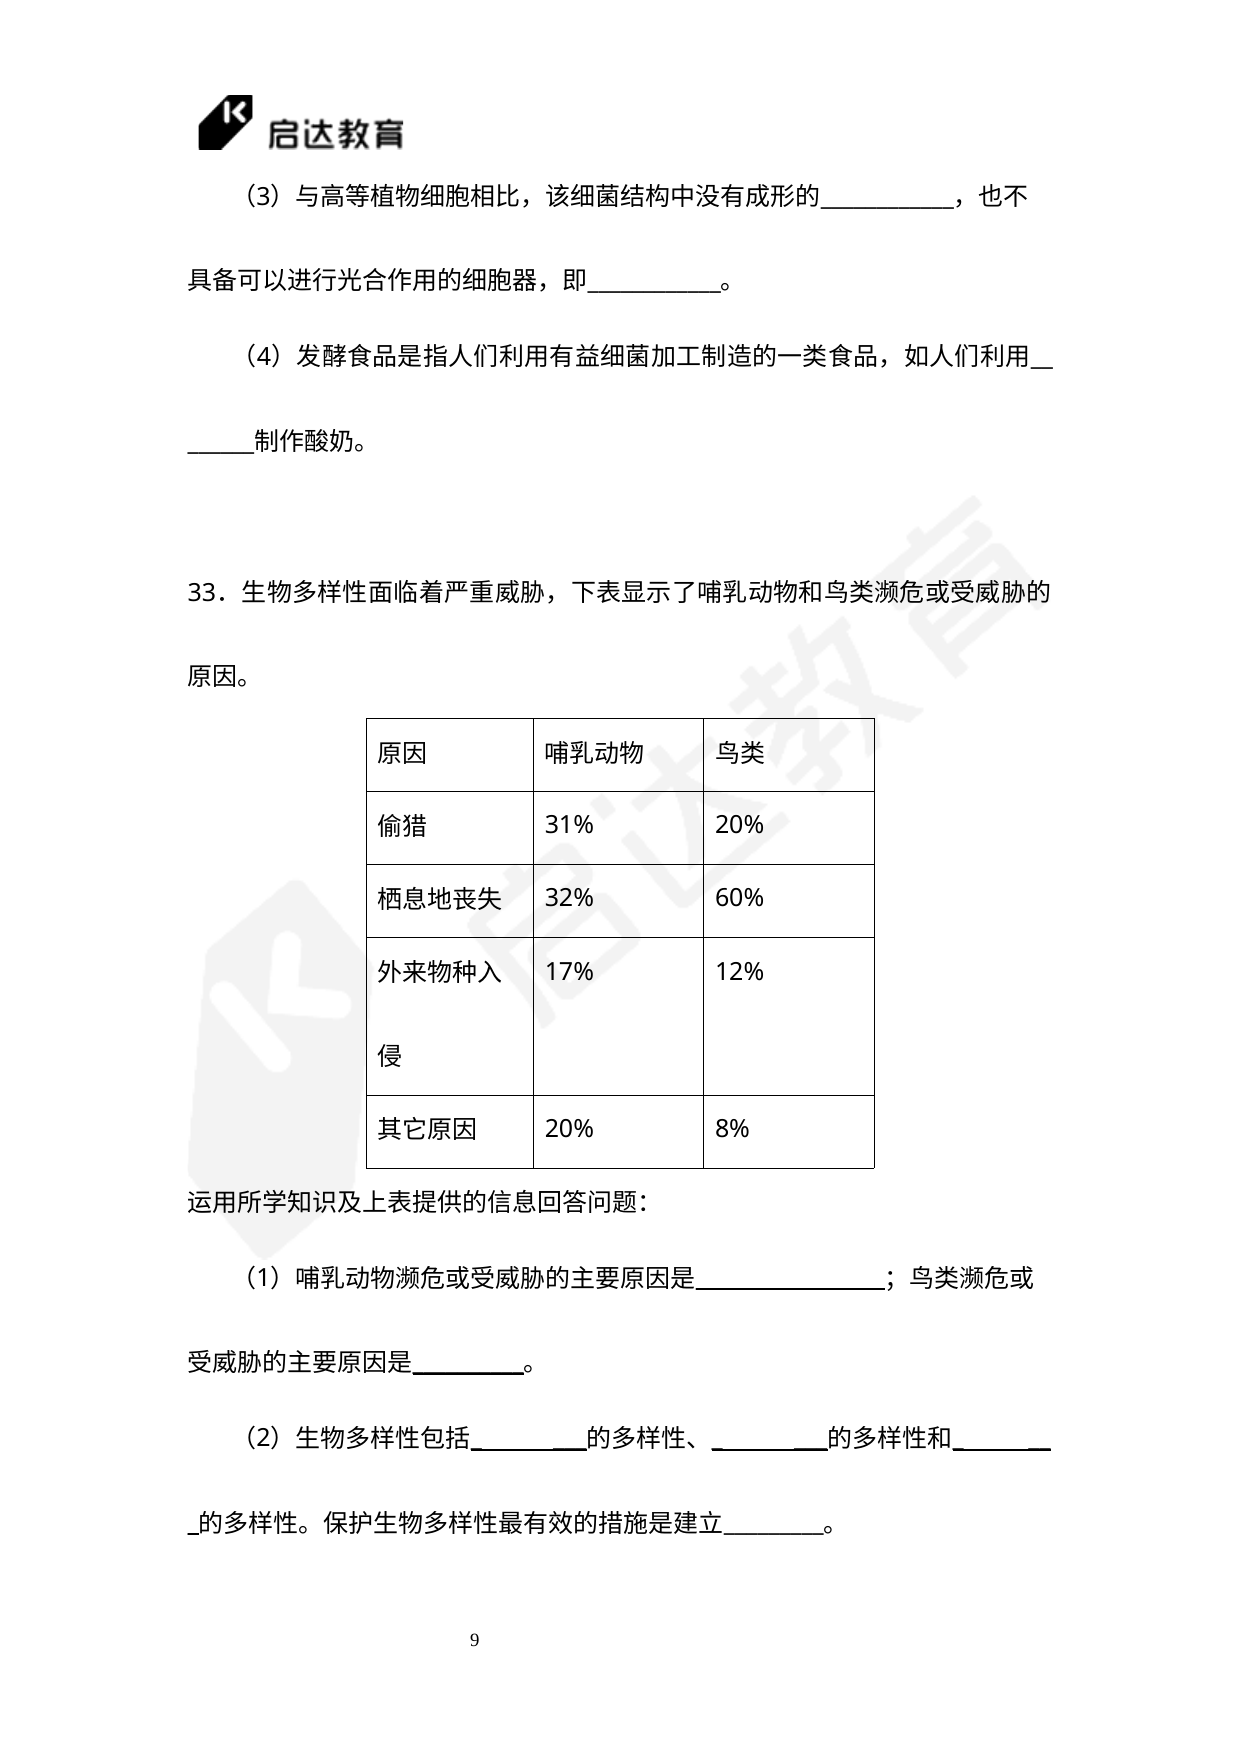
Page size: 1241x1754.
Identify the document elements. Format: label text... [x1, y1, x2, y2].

table_cell 其它原因 [367, 1096, 533, 1168]
text （3）与高等植物细胞相比，该细菌结构中没有成形的____________，也不具备可以进行光合作用的细胞器，即____________。 [187, 162, 1053, 311]
table_cell 外来物种入侵 [367, 938, 533, 1095]
table_cell 8% [704, 1096, 874, 1168]
table_cell 32% [534, 865, 703, 937]
table_cell 60% [704, 865, 874, 937]
table_cell 20% [704, 792, 874, 864]
text 运用所学知识及上表提供的信息回答问题： [187, 1168, 1053, 1233]
text 33．生物多样性面临着严重威胁，下表显示了哺乳动物和鸟类濒危或受威胁的原因。 [187, 558, 1053, 707]
table_header 鸟类 [704, 719, 874, 791]
picture [198, 95, 404, 150]
text （4）发酵食品是指人们利用有益细菌加工制造的一类食品，如人们利用________制作酸奶。 [187, 322, 1053, 472]
table_cell 栖息地丧失 [367, 865, 533, 937]
table_cell 31% [534, 792, 703, 864]
table_cell 偷猎 [367, 792, 533, 864]
table_cell 17% [534, 938, 703, 1095]
text （1）哺乳动物濒危或受威胁的主要原因是______ ____；鸟类濒危或受威胁的主要原因是__________。 [187, 1244, 1053, 1393]
table_cell 12% [704, 938, 874, 1095]
table_cell 20% [534, 1096, 703, 1168]
table_header 原因 [367, 719, 533, 791]
text （2）生物多样性包括_ ___的多样性、_ ___的多样性和_ ___的多样性。保护生物多样性最有效的措施是建立_________。 [187, 1404, 1053, 1554]
table_header 哺乳动物 [534, 719, 703, 791]
